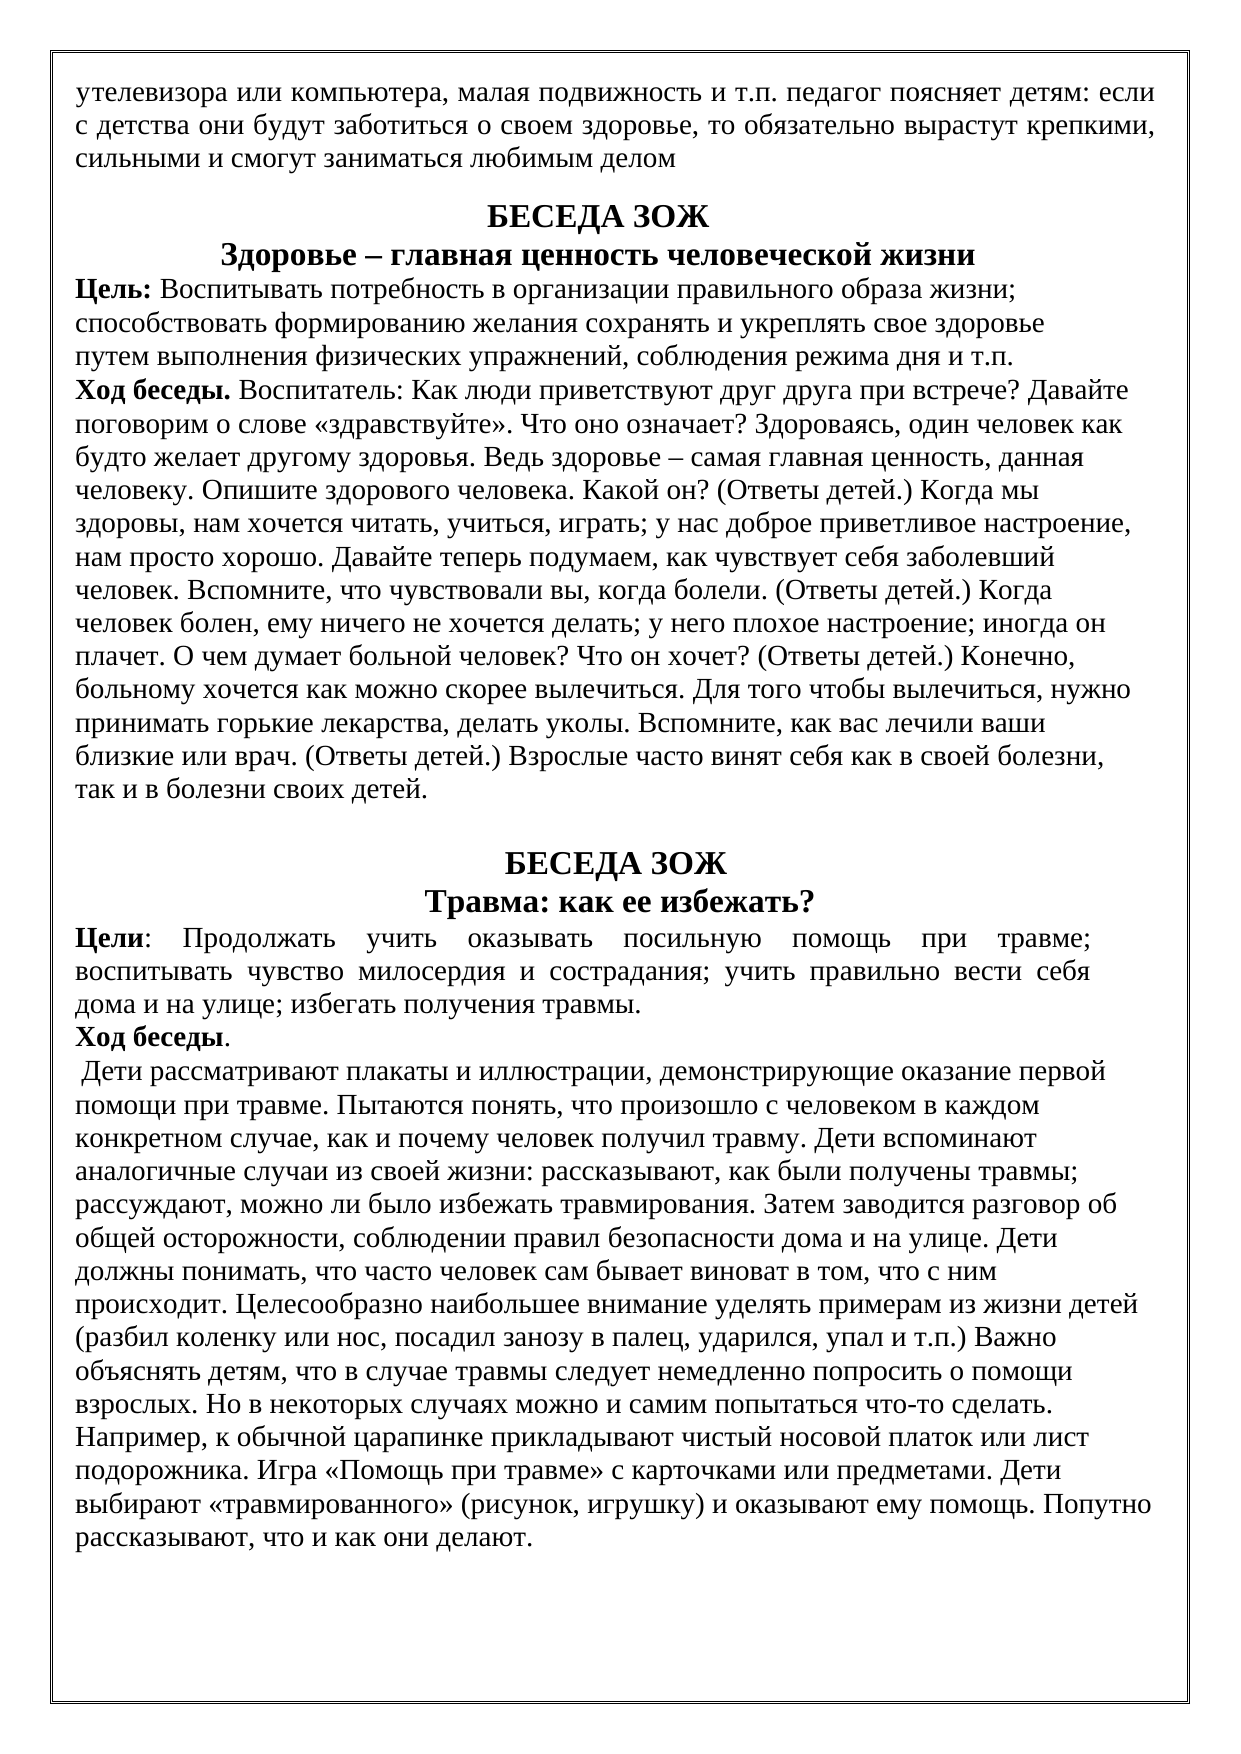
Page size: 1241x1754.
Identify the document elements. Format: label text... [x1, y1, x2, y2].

text Дети рассматривают плакаты и иллюстрации, демонстрирующие оказание первой помощи при травме. Пытаются понять, что произошло с человеком в каждом конкретном случае, как и почему человек получил травму. Дети вспоминают аналогичные случаи из своей жизни: рассказывают, как были получены травмы; рассуждают, можно ли было избежать травмирования. Затем заводится разговор об общей осторожности, соблюдении правил безопасности дома и на улице. Дети должны понимать, что часто человек сам бывает виноват в том, что с ним происходит. Целесообразно наибольшее внимание уделять примерам из жизни детей (разбил коленку или нос, посадил занозу в палец, ударился, упал и т.п.) Важно объяснять детям, что в случае травмы следует немедленно попросить о помощи взрослых. Но в некоторых случаях можно и самим попытаться что-то сделать. Например, к обычной царапинке прикладывают чистый носовой платок или лист подорожника. Игра «Помощь при травме» с карточками или предметами. Дети выбирают «травмированного» (рисунок, игрушку) и оказывают ему помощь. Попутно рассказывают, что и как они делают. [75, 1054, 1156, 1552]
text БЕСЕДА ЗОЖ [75, 843, 1156, 881]
text Ход беседы. Воспитатель: Как люди приветствуют друг друга при встрече? Давайте поговорим о слове «здравствуйте». Что оно означает? Здороваясь, один человек как будто желает другому здоровья. Ведь здоровье – самая главная ценность, данная человеку. Опишите здорового человека. Какой он? (Ответы детей.) Когда мы здоровы, нам хочется читать, учиться, играть; у нас доброе приветливое настроение, нам просто хорошо. Давайте теперь подумаем, как чувствует себя заболевший человек. Вспомните, что чувствовали вы, когда болели. (Ответы детей.) Когда человек болен, ему ничего не хочется делать; у него плохое настроение; иногда он плачет. О чем думает больной человек? Что он хочет? (Ответы детей.) Конечно, больному хочется как можно скорее вылечиться. Для того чтобы вылечиться, нужно принимать горькие лекарства, делать уколы. Вспомните, как вас лечили ваши близкие или врач. (Ответы детей.) Взрослые часто винят себя как в своей болезни, так и в болезни своих детей. [75, 373, 1150, 805]
text Цели: Продолжать учить оказывать посильную помощь при травме; воспитывать чувство милосердия и сострадания; учить правильно вести себя дома и на улице; избегать получения травмы. [75, 921, 1092, 1019]
text БЕСЕДА ЗОЖ [75, 198, 1121, 235]
text Здоровье – главная ценность человеческой жизни [75, 235, 1121, 273]
text Цель: Воспитывать потребность в организации правильного образа жизни; способствовать формированию желания сохранять и укреплять свое здоровье путем выполнения физических упражнений, соблюдения режима дня и т.п. [75, 273, 1121, 371]
list телевизора или компьютера, малая подвижность и т.п. педагог поясняет детям: если с детства они будут заботиться о своем здоровье, то обязательно вырастут крепкими, сильными и смогут заниматься любимым делом [75, 75, 1156, 174]
text Ход беседы. [75, 1019, 1165, 1053]
text Травма: как ее избежать? [75, 881, 1156, 920]
